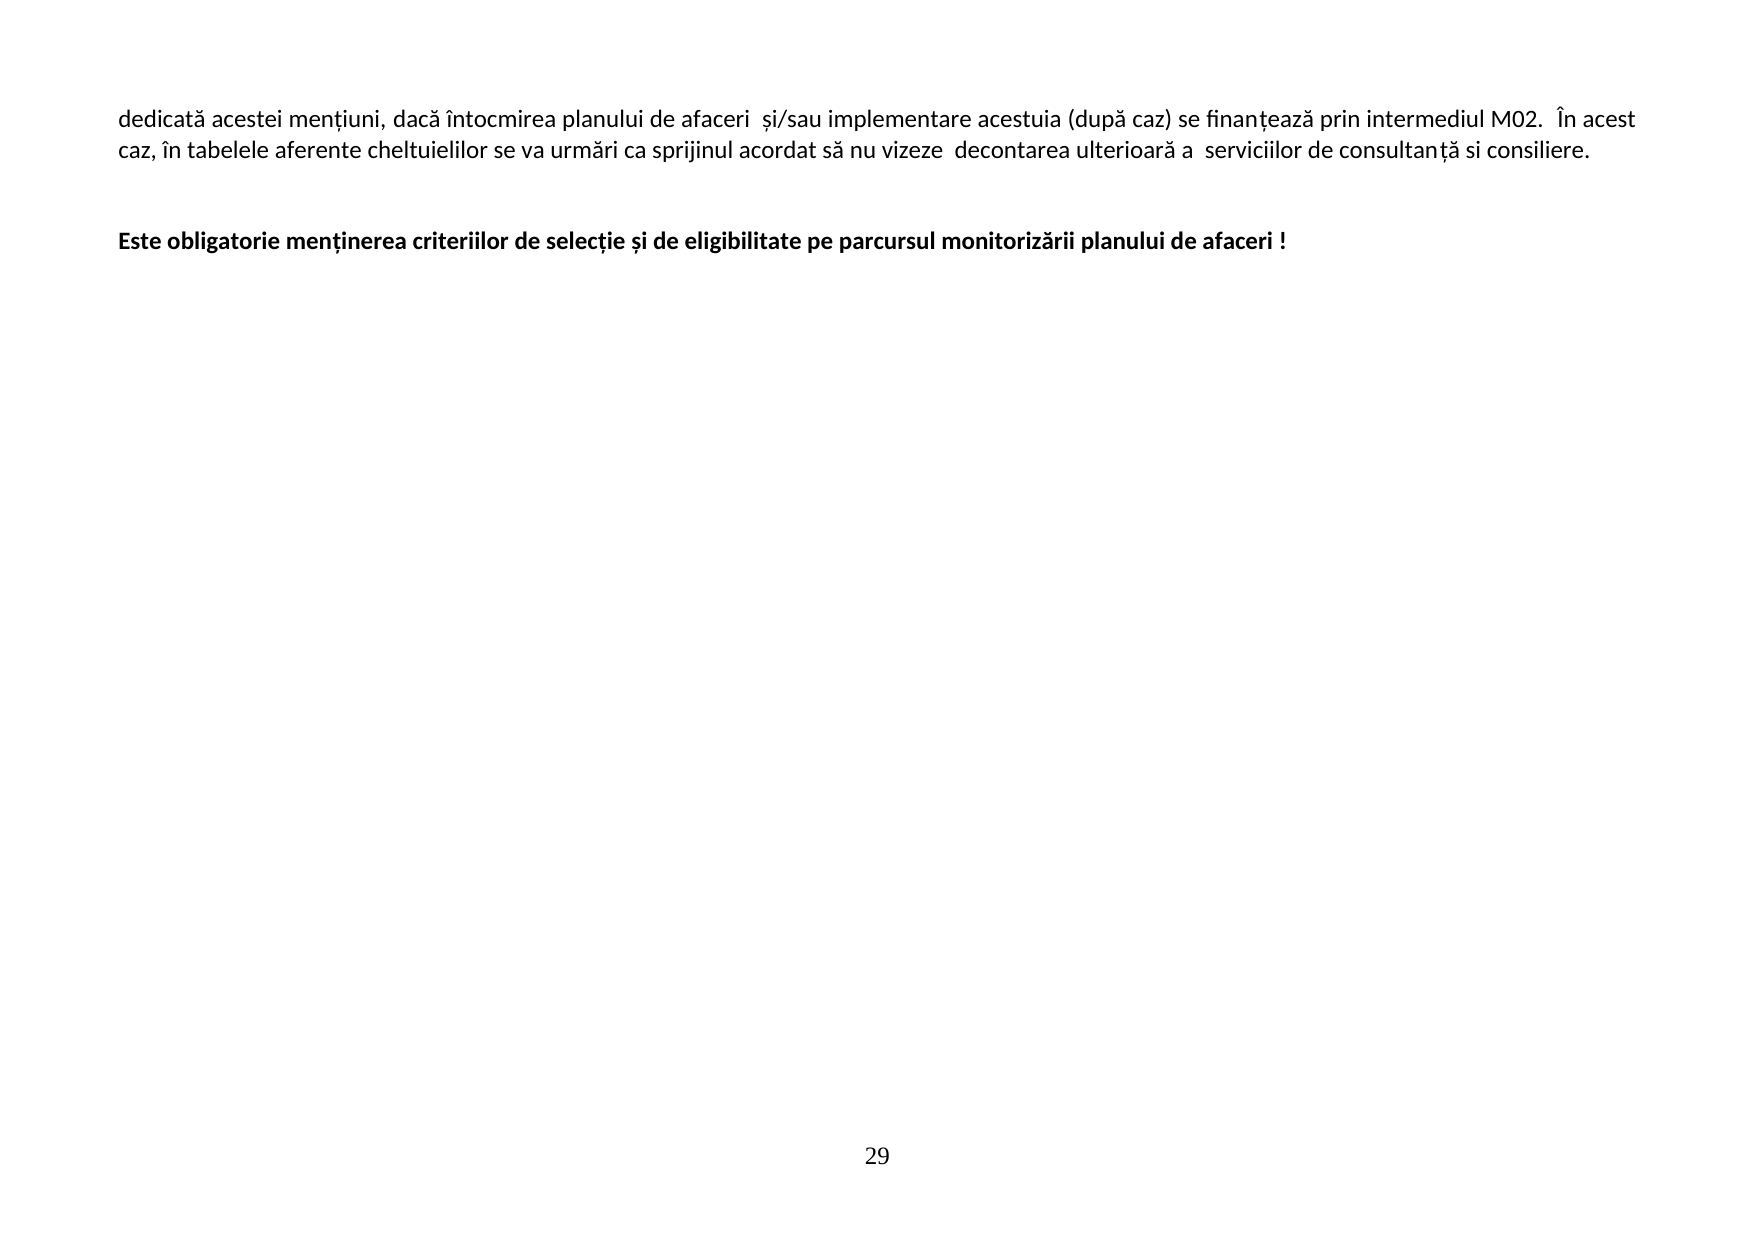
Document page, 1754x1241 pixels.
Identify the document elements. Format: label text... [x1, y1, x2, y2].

text Este obligatorie menţinerea criteriilor de selecţie şi de eligibilitate pe parcursul monitorizării planului de afaceri ! [118, 225, 1636, 256]
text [118, 103, 1636, 164]
